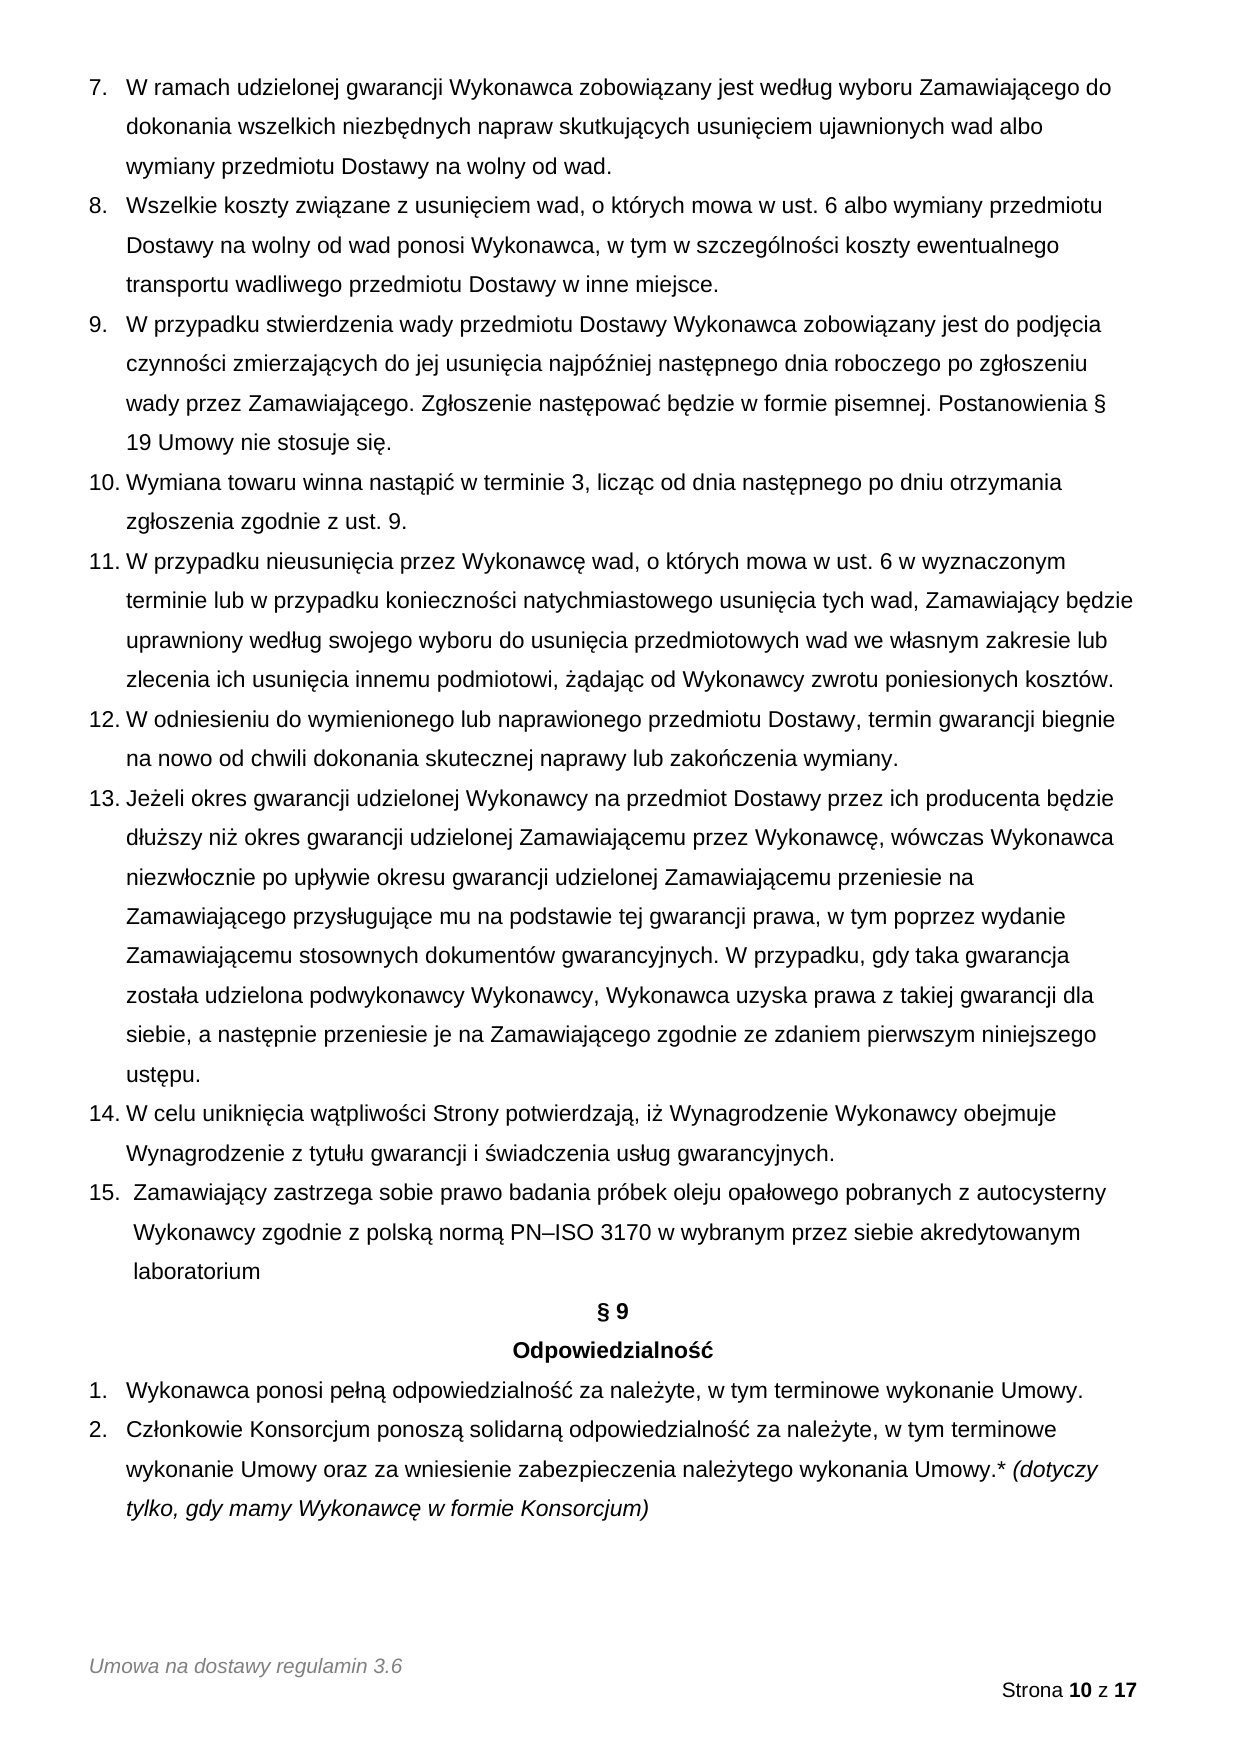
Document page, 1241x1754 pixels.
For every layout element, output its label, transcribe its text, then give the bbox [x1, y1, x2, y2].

list Wykonawca ponosi pełną odpowiedzialność za należyte, w tym terminowe wykonanie Umowy. [89, 1377, 1137, 1403]
list Zamawiający zastrzega sobie prawo badania próbek oleju opałowego pobranych z autocysterny Wykonawcy zgodnie z polską normą PN–ISO 3170 w wybranym przez siebie akredytowanym laboratorium [89, 1179, 1137, 1284]
list W przypadku stwierdzenia wady przedmiotu Dostawy Wykonawca zobowiązany jest do podjęcia czynności zmierzających do jej usunięcia najpóźniej następnego dnia roboczego po zgłoszeniu wady przez Zamawiającego. Zgłoszenie następować będzie w formie pisemnej. Postanowienia § 19 Umowy nie stosuje się. [89, 311, 1137, 456]
text § 9 [89, 1298, 1137, 1324]
list W celu uniknięcia wątpliwości Strony potwierdzają, iż Wynagrodzenie Wykonawcy obejmuje Wynagrodzenie z tytułu gwarancji i świadczenia usług gwarancyjnych. [89, 1100, 1137, 1166]
list Wszelkie koszty związane z usunięciem wad, o których mowa w ust. 6 albo wymiany przedmiotu Dostawy na wolny od wad ponosi Wykonawca, w tym w szczególności koszty ewentualnego transportu wadliwego przedmiotu Dostawy w inne miejsce. [89, 192, 1137, 298]
list Wymiana towaru winna nastąpić w terminie 3, licząc od dnia następnego po dniu otrzymania zgłoszenia zgodnie z ust. 9. [89, 469, 1137, 534]
list Jeżeli okres gwarancji udzielonej Wykonawcy na przedmiot Dostawy przez ich producenta będzie dłuższy niż okres gwarancji udzielonej Zamawiającemu przez Wykonawcę, wówczas Wykonawca niezwłocznie po upływie okresu gwarancji udzielonej Zamawiającemu przeniesie na Zamawiającego przysługujące mu na podstawie tej gwarancji prawa, w tym poprzez wydanie Zamawiającemu stosownych dokumentów gwarancyjnych. W przypadku, gdy taka gwarancja została udzielona podwykonawcy Wykonawcy, Wykonawca uzyska prawa z takiej gwarancji dla siebie, a następnie przeniesie je na Zamawiającego zgodnie ze zdaniem pierwszym niniejszego ustępu. [89, 784, 1137, 1087]
list W ramach udzielonej gwarancji Wykonawca zobowiązany jest według wyboru Zamawiającego do dokonania wszelkich niezbędnych napraw skutkujących usunięciem ujawnionych wad albo wymiany przedmiotu Dostawy na wolny od wad. [89, 74, 1137, 179]
list W przypadku nieusunięcia przez Wykonawcę wad, o których mowa w ust. 6 w wyznaczonym terminie lub w przypadku konieczności natychmiastowego usunięcia tych wad, Zamawiający będzie uprawniony według swojego wyboru do usunięcia przedmiotowych wad we własnym zakresie lub zlecenia ich usunięcia innemu podmiotowi, żądając od Wykonawcy zwrotu poniesionych kosztów. [89, 548, 1137, 692]
list Członkowie Konsorcjum ponoszą solidarną odpowiedzialność za należyte, w tym terminowe wykonanie Umowy oraz za wniesienie zabezpieczenia należytego wykonania Umowy.* (dotyczy tylko, gdy mamy Wykonawcę w formie Konsorcjum) [89, 1416, 1137, 1521]
list W odniesieniu do wymienionego lub naprawionego przedmiotu Dostawy, termin gwarancji biegnie na nowo od chwili dokonania skutecznej naprawy lub zakończenia wymiany. [89, 706, 1137, 771]
text Odpowiedzialność [89, 1337, 1137, 1363]
